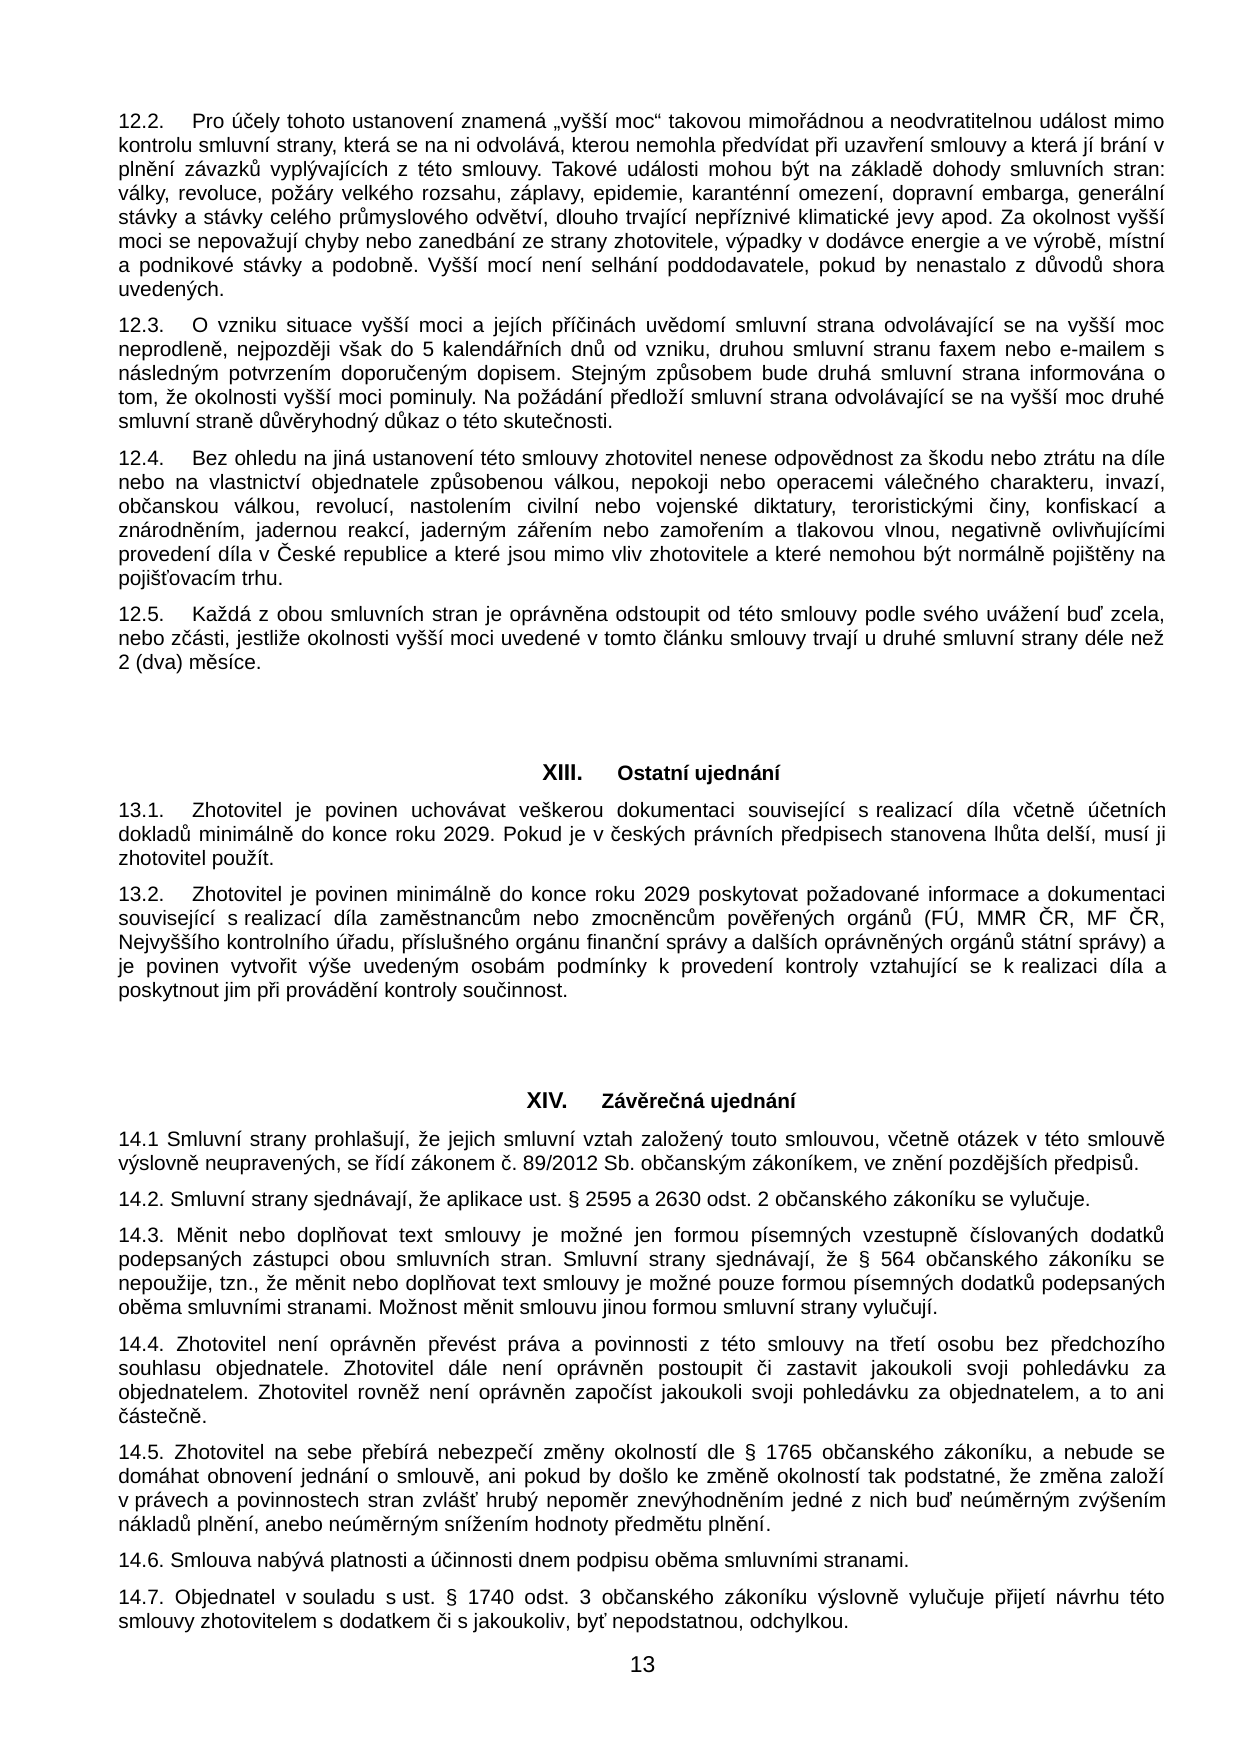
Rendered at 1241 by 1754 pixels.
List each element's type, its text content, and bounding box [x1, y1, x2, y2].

subtitle 12.4. Bez ohledu na jiná ustanovení této smlouvy zhotovitel nenese odpovědnost za škodu nebo ztrátu na díle nebo na vlastnictví objednatele způsobenou válkou, nepokoji nebo operacemi válečného charakteru, invazí, občanskou válkou, revolucí, nastolením civilní nebo vojenské diktatury, teroristickými činy, konfiskací a znárodněním, jadernou reakcí, jaderným zářením nebo zamořením a tlakovou vlnou, negativně ovlivňujícími provedení díla v České republice a které jsou mimo vliv zhotovitele a které nemohou být normálně pojištěny na pojišťovacím trhu. [118, 446, 1167, 589]
subtitle 14.1 Smluvní strany prohlašují, že jejich smluvní vztah založený touto smlouvou, včetně otázek v této smlouvě výslovně neupravených, se řídí zákonem č. 89/2012 Sb. občanským zákoníkem, ve znění pozdějších předpisů. [118, 1126, 1167, 1174]
text 14.4. Zhotovitel není oprávněn převést práva a povinnosti z této smlouvy na třetí osobu bez předchozího souhlasu objednatele. Zhotovitel dále není oprávněn postoupit či zastavit jakoukoli svoji pohledávku za objednatelem. Zhotovitel rovněž není oprávněn započíst jakoukoli svoji pohledávku za objednatelem, a to ani částečně. [118, 1332, 1167, 1427]
subtitle 14.3. Měnit nebo doplňovat text smlouvy je možné jen formou písemných vzestupně číslovaných dodatků podepsaných zástupci obou smluvních stran. Smluvní strany sjednávají, že § 564 občanského zákoníku se nepoužije, tzn., že měnit nebo doplňovat text smlouvy je možné pouze formou písemných dodatků podepsaných oběma smluvními stranami. Možnost měnit smlouvu jinou formou smluvní strany vylučují. [118, 1223, 1167, 1319]
subtitle Ostatní ujednání [156, 759, 1167, 785]
text 13.2. Zhotovitel je povinen minimálně do konce roku 2029 poskytovat požadované informace a dokumentaci související s realizací díla zaměstnancům nebo zmocněncům pověřených orgánů (FÚ, MMR ČR, MF ČR, Nejvyššího kontrolního úřadu, příslušného orgánu finanční správy a dalších oprávněných orgánů státní správy) a je povinen vytvořit výše uvedeným osobám podmínky k provedení kontroly vztahující se k realizaci díla a poskytnout jim při provádění kontroly součinnost. [118, 882, 1167, 1002]
text 13.1. Zhotovitel je povinen uchovávat veškerou dokumentaci související s realizací díla včetně účetních dokladů minimálně do konce roku 2029. Pokud je v českých právních předpisech stanovena lhůta delší, musí ji zhotovitel použít. [118, 798, 1167, 870]
subtitle Závěrečná ujednání [156, 1087, 1167, 1114]
subtitle 14.2. Smluvní strany sjednávají, že aplikace ust. § 2595 a 2630 odst. 2 občanského zákoníku se vylučuje. [118, 1187, 1167, 1211]
subtitle 12.5. Každá z obou smluvních stran je oprávněna odstoupit od této smlouvy podle svého uvážení buď zcela, nebo zčásti, jestliže okolnosti vyšší moci uvedené v tomto článku smlouvy trvají u druhé smluvní strany déle než 2 (dva) měsíce. [118, 602, 1167, 674]
subtitle 14.5. Zhotovitel na sebe přebírá nebezpečí změny okolností dle § 1765 občanského zákoníku, a nebude se domáhat obnovení jednání o smlouvě, ani pokud by došlo ke změně okolností tak podstatné, že změna založí v právech a povinnostech stran zvlášť hrubý nepoměr znevýhodněním jedné z nich buď neúměrným zvýšením nákladů plnění, anebo neúměrným snížením hodnoty předmětu plnění. [118, 1440, 1167, 1536]
subtitle 12.2. Pro účely tohoto ustanovení znamená „vyšší moc“ takovou mimořádnou a neodvratitelnou událost mimo kontrolu smluvní strany, která se na ni odvolává, kterou nemohla předvídat při uzavření smlouvy a která jí brání v plnění závazků vyplývajících z této smlouvy. Takové události mohou být na základě dohody smluvních stran: války, revoluce, požáry velkého rozsahu, záplavy, epidemie, karanténní omezení, dopravní embarga, generální stávky a stávky celého průmyslového odvětví, dlouho trvající nepříznivé klimatické jevy apod. Za okolnost vyšší moci se nepovažují chyby nebo zanedbání ze strany zhotovitele, výpadky v dodávce energie a ve výrobě, místní a podnikové stávky a podobně. Vyšší mocí není selhání poddodavatele, pokud by nenastalo z důvodů shora uvedených. [118, 109, 1167, 301]
text 14.7. Objednatel v souladu s ust. § 1740 odst. 3 občanského zákoníku výslovně vylučuje přijetí návrhu této smlouvy zhotovitelem s dodatkem či s jakoukoliv, byť nepodstatnou, odchylkou. [118, 1585, 1167, 1633]
subtitle 14.6. Smlouva nabývá platnosti a účinnosti dnem podpisu oběma smluvními stranami. [118, 1548, 1167, 1572]
subtitle 12.3. O vzniku situace vyšší moci a jejích příčinách uvědomí smluvní strana odvolávající se na vyšší moc neprodleně, nejpozději však do 5 kalendářních dnů od vzniku, druhou smluvní stranu faxem nebo e-mailem s následným potvrzením doporučeným dopisem. Stejným způsobem bude druhá smluvní strana informována o tom, že okolnosti vyšší moci pominuly. Na požádání předloží smluvní strana odvolávající se na vyšší moc druhé smluvní straně důvěryhodný důkaz o této skutečnosti. [118, 313, 1167, 433]
